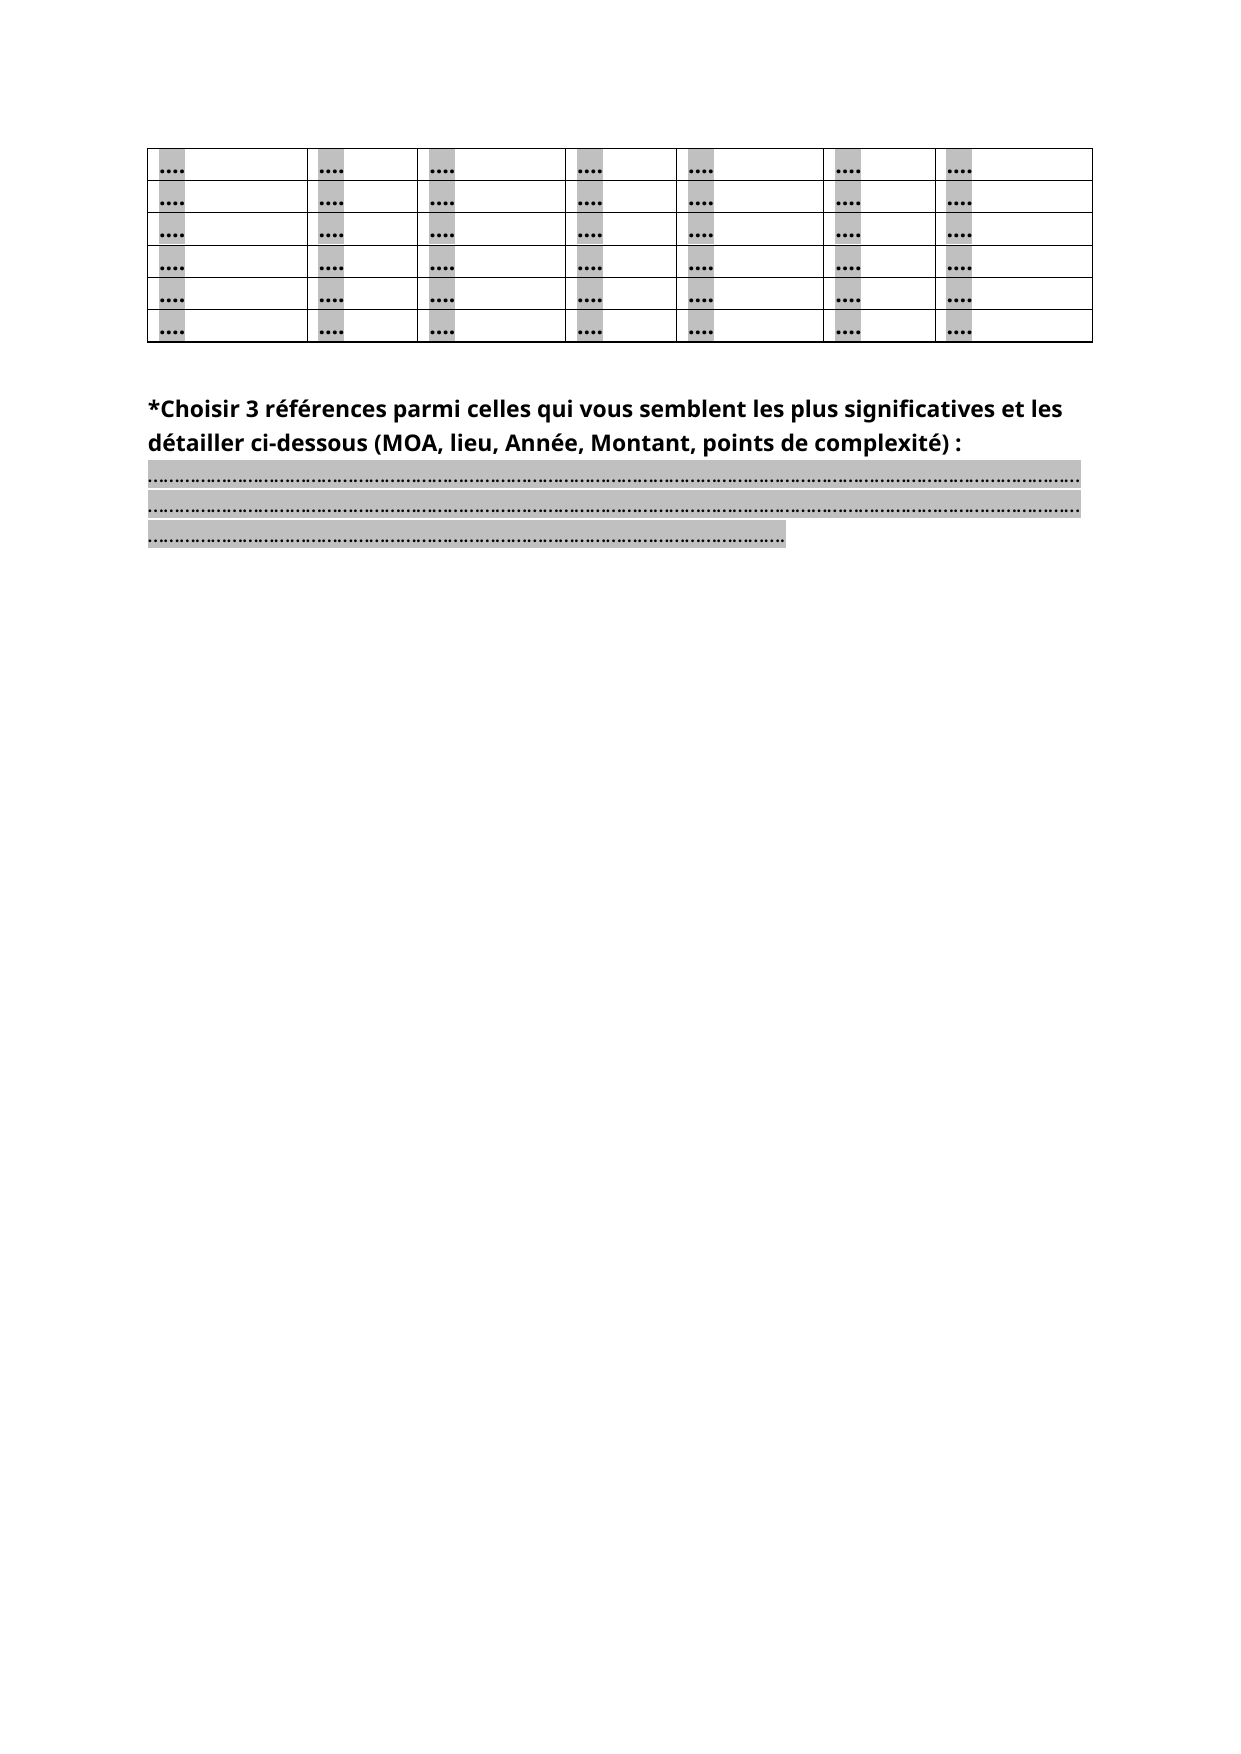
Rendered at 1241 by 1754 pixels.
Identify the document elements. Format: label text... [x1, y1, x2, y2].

table_cell …. [861, 310, 935, 341]
table_cell …. [714, 246, 823, 277]
table_cell …. [344, 181, 417, 212]
table_cell …. [861, 278, 935, 309]
table_cell …. [972, 246, 1092, 277]
table_cell …. [185, 310, 307, 341]
table_cell …. [344, 213, 417, 244]
table_cell …. [972, 213, 1092, 244]
table_cell …. [455, 213, 565, 244]
table_cell …. [344, 278, 417, 309]
table_cell …. [861, 246, 935, 277]
table_cell …. [972, 278, 1092, 309]
table_cell …. [714, 149, 823, 180]
table_cell …. [344, 310, 417, 341]
table_cell …. [455, 181, 565, 212]
table_cell …. [972, 149, 1092, 180]
table_cell …. [603, 310, 676, 341]
text *Choisir 3 références parmi celles qui vous semblent les plus significatives et les détailler ci-dessous (MOA, lieu, Année, Montant, points de complexité) : ……………………………………………………………………………………………………………………………………………………………………………………………………………………………………………………………………………………………………………………………………………………………………………………………………………………………………. [148, 393, 1093, 548]
table_cell …. [603, 278, 676, 309]
table_cell …. [455, 246, 565, 277]
table_cell …. [455, 278, 565, 309]
table_cell …. [714, 310, 823, 341]
table_cell …. [185, 149, 307, 180]
table_cell …. [185, 181, 307, 212]
table_cell …. [714, 278, 823, 309]
table_cell …. [714, 213, 823, 244]
table_cell …. [455, 149, 565, 180]
table_cell …. [185, 278, 307, 309]
table_cell …. [185, 246, 307, 277]
table_cell …. [861, 181, 935, 212]
table_cell …. [344, 149, 417, 180]
table_cell …. [972, 310, 1092, 341]
table_cell …. [603, 246, 676, 277]
table_cell …. [972, 181, 1092, 212]
table_cell …. [603, 149, 676, 180]
table_cell …. [603, 181, 676, 212]
table_cell …. [344, 246, 417, 277]
table_cell …. [861, 213, 935, 244]
table_cell …. [185, 213, 307, 244]
table_cell …. [455, 310, 565, 341]
table_cell …. [861, 149, 935, 180]
table_cell …. [714, 181, 823, 212]
table_cell …. [603, 213, 676, 244]
